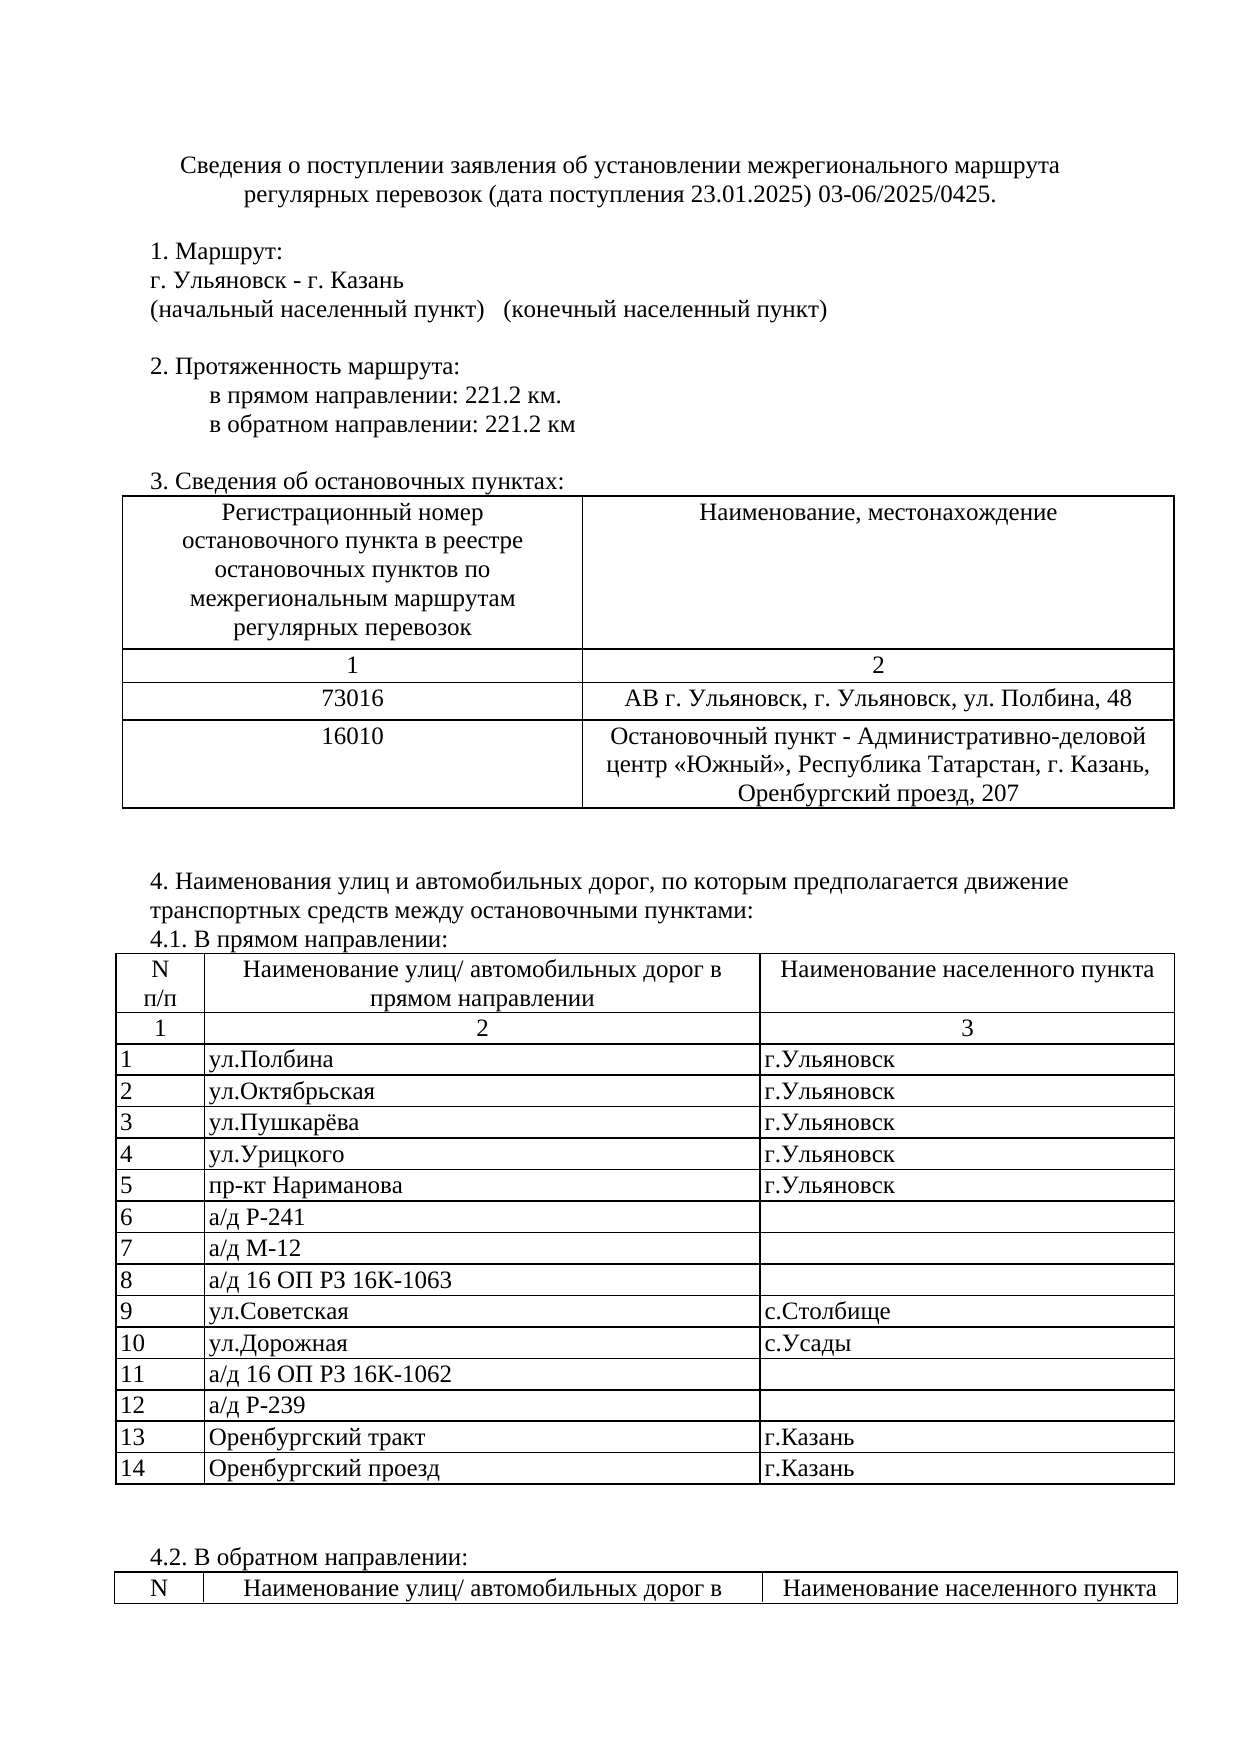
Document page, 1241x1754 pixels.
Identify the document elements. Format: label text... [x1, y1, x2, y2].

table_header Наименование, местонахождение [583, 497, 1173, 648]
table_cell [761, 1265, 1174, 1294]
table_cell 5 [117, 1170, 204, 1200]
table_cell г.Ульяновск [761, 1170, 1174, 1200]
table_cell г.Ульяновск [761, 1139, 1174, 1169]
table_cell г.Ульяновск [761, 1076, 1174, 1106]
table_cell 8 [117, 1265, 204, 1294]
table_cell Остановочный пункт - Административно-деловой центр «Южный», Республика Татарстан, г. Казань, Оренбургский проезд, 207 [583, 721, 1173, 807]
table_header N п/п [115, 1573, 203, 1602]
table_header Наименование населенного пункта [761, 954, 1174, 1011]
table_cell ул.Урицкого [205, 1139, 759, 1169]
table_cell 2 [583, 650, 1173, 681]
table_cell 4 [117, 1139, 204, 1169]
table_cell [761, 1202, 1174, 1232]
text Сведения о поступлении заявления об установлении межрегионального маршрута регулярных перевозок (дата поступления 23.01.2025) 03-06/2025/0425. [150, 150, 1090, 207]
table_cell 13 [117, 1422, 204, 1452]
text 2. Протяженность маршрута: [150, 351, 1090, 380]
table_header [763, 1573, 1177, 1602]
table_cell 73016 [123, 683, 582, 719]
table_cell 11 [117, 1359, 204, 1389]
table_cell 10 [117, 1328, 204, 1357]
table_cell 1 [117, 1045, 204, 1074]
table_cell [761, 1391, 1174, 1420]
text г. Ульяновск - г. Казань [150, 265, 1090, 294]
table_cell а/д 16 ОП РЗ 16К-1062 [205, 1359, 759, 1389]
table_cell Оренбургский тракт [205, 1422, 759, 1452]
table_header Наименование улиц/ автомобильных дорог в прямом направлении [205, 954, 759, 1011]
table_cell 3 [761, 1013, 1174, 1043]
table_cell 6 [117, 1202, 204, 1232]
table_cell 12 [117, 1391, 204, 1420]
table_header Регистрационный номер остановочного пункта в реестре остановочных пунктов по межрегиональным маршрутам регулярных перевозок [123, 497, 582, 648]
text в обратном направлении: 221.2 км [150, 409, 1090, 437]
table_cell 2 [205, 1013, 759, 1043]
table_cell а/д М-12 [205, 1233, 759, 1263]
table_cell 2 [117, 1076, 204, 1106]
table_cell а/д Р-241 [205, 1202, 759, 1232]
table_cell г.Ульяновск [761, 1107, 1174, 1137]
table_cell ул.Октябрьская [205, 1076, 759, 1106]
table_cell г.Казань [761, 1422, 1174, 1452]
table_cell Оренбургский проезд [205, 1453, 759, 1483]
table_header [204, 1573, 762, 1602]
text 4.2. В обратном направлении: [150, 1542, 1090, 1571]
table_cell 16010 [123, 721, 582, 807]
text 3. Сведения об остановочных пунктах: [150, 466, 1090, 495]
table_cell 3 [117, 1107, 204, 1137]
table_cell [761, 1233, 1174, 1263]
table_cell 14 [117, 1453, 204, 1483]
text 4.1. В прямом направлении: [150, 924, 1090, 952]
table_header N п/п [117, 954, 204, 1011]
table_cell 7 [117, 1233, 204, 1263]
text 4. Наименования улиц и автомобильных дорог, по которым предполагается движение транспортных средств между остановочными пунктами: [150, 866, 1090, 924]
table_cell г.Казань [761, 1453, 1174, 1483]
text 1. Маршрут: [150, 236, 1090, 265]
table_cell 1 [117, 1013, 204, 1043]
table_cell АВ г. Ульяновск, г. Ульяновск, ул. Полбина, 48 [583, 683, 1173, 719]
table_cell 9 [117, 1296, 204, 1326]
table_cell а/д Р-239 [205, 1391, 759, 1420]
table_cell ул.Пушкарёва [205, 1107, 759, 1137]
table_cell а/д 16 ОП РЗ 16К-1063 [205, 1265, 759, 1294]
text в прямом направлении: 221.2 км. [150, 380, 1090, 409]
table_cell [761, 1359, 1174, 1389]
table_cell с.Усады [761, 1328, 1174, 1357]
table_cell ул.Полбина [205, 1045, 759, 1074]
table_cell 1 [123, 650, 582, 681]
table_cell г.Ульяновск [761, 1045, 1174, 1074]
table_cell пр-кт Нариманова [205, 1170, 759, 1200]
table_cell с.Столбище [761, 1296, 1174, 1326]
table_cell ул.Советская [205, 1296, 759, 1326]
table_cell ул.Дорожная [205, 1328, 759, 1357]
text (начальный населенный пункт) (конечный населенный пункт) [150, 294, 1090, 322]
